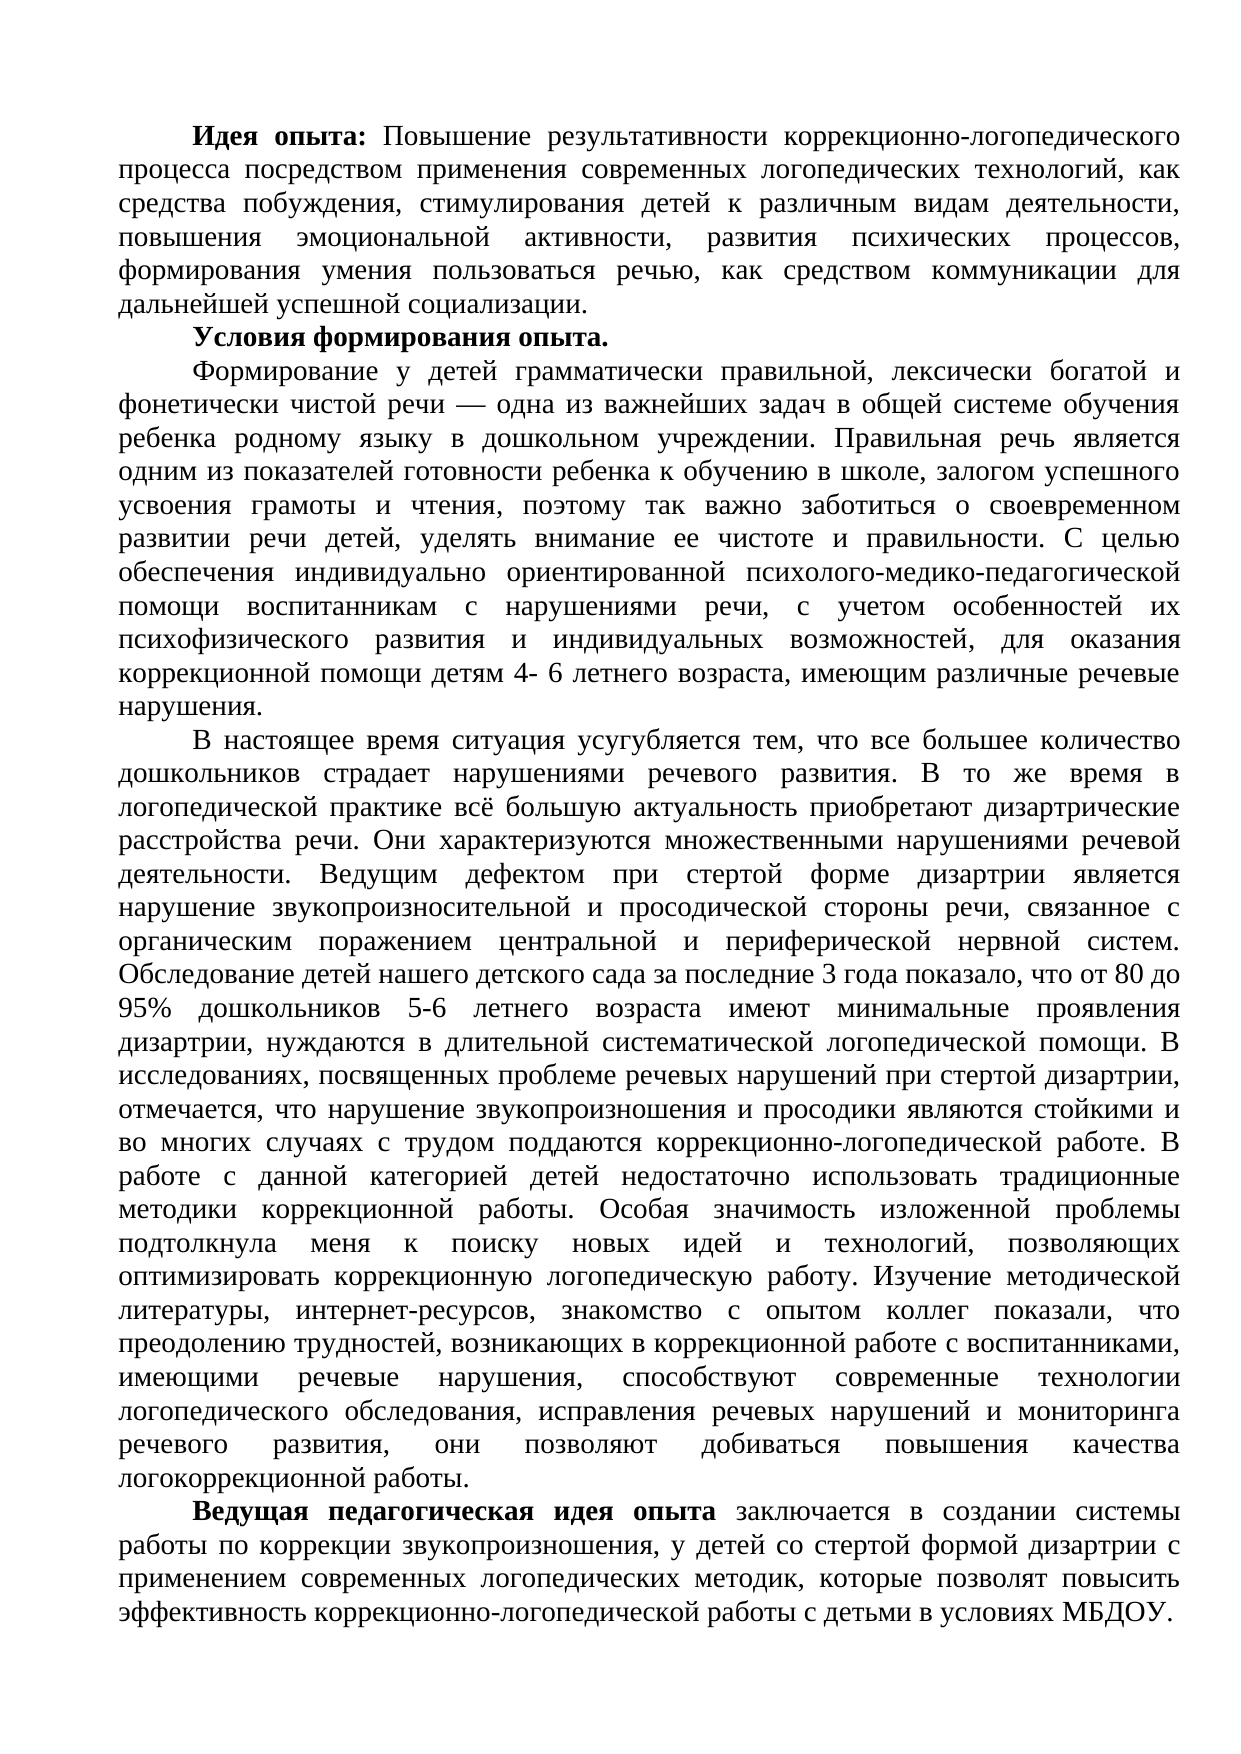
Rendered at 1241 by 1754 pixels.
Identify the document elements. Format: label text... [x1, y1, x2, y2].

text Идея опыта: Повышение результативности коррекционно-логопедического процесса посредством применения современных логопедических технологий, как средства побуждения, стимулирования детей к различным видам деятельности, повышения эмоциональной активности, развития психических процессов, формирования умения пользоваться речью, как средством коммуникации для дальнейшей успешной социализации. [118, 118, 1181, 319]
text Условия формирования опыта. [118, 319, 1181, 353]
text В настоящее время ситуация усугубляется тем, что все большее количество дошкольников страдает нарушениями речевого развития. В то же время в логопедической практике всё большую актуальность приобретают дизартрические расстройства речи. Они характеризуются множественными нарушениями речевой деятельности. Ведущим дефектом при стертой форме дизартрии является нарушение звукопроизносительной и просодической стороны речи, связанное с органическим поражением центральной и периферической нервной систем. Обследование детей нашего детского сада за последние 3 года показало, что от 80 до 95% дошкольников 5-6 летнего возраста имеют минимальные проявления дизартрии, нуждаются в длительной систематической логопедической помощи. В исследованиях, посвященных проблеме речевых нарушений при стертой дизартрии, отмечается, что нарушение звукопроизношения и просодики являются стойкими и во многих случаях с трудом поддаются коррекционно-логопедической работе. В работе с данной категорией детей недостаточно использовать традиционные методики коррекционной работы. Особая значимость изложенной проблемы подтолкнула меня к поиску новых идей и технологий, позволяющих оптимизировать коррекционную логопедическую работу. Изучение методической литературы, интернет-ресурсов, знакомство с опытом коллег показали, что преодолению трудностей, возникающих в коррекционной работе с воспитанниками, имеющими речевые нарушения, способствуют современные технологии логопедического обследования, исправления речевых нарушений и мониторинга речевого развития, они позволяют добиваться повышения качества логокоррекционной работы. [118, 722, 1181, 1493]
text Ведущая педагогическая идея опыта заключается в создании системы работы по коррекции звукопроизношения, у детей со стертой формой дизартрии с применением современных логопедических методик, которые позволят повысить эффективность коррекционно-логопедической работы с детьми в условиях МБДОУ. [118, 1493, 1181, 1627]
text Формирование у детей грамматически правильной, лексически богатой и фонетически чистой речи — одна из важнейших задач в общей системе обучения ребенка родному языку в дошкольном учреждении. Правильная речь является одним из показателей готовности ребенка к обучению в школе, залогом успешного усвоения грамоты и чтения, поэтому так важно заботиться о своевременном развитии речи детей, уделять внимание ее чистоте и правильности. С целью обеспечения индивидуально ориентированной психолого-медико-педагогической помощи воспитанникам с нарушениями речи, с учетом особенностей их психофизического развития и индивидуальных возможностей, для оказания коррекционной помощи детям 4- 6 летнего возраста, имеющим различные речевые нарушения. [118, 353, 1181, 722]
